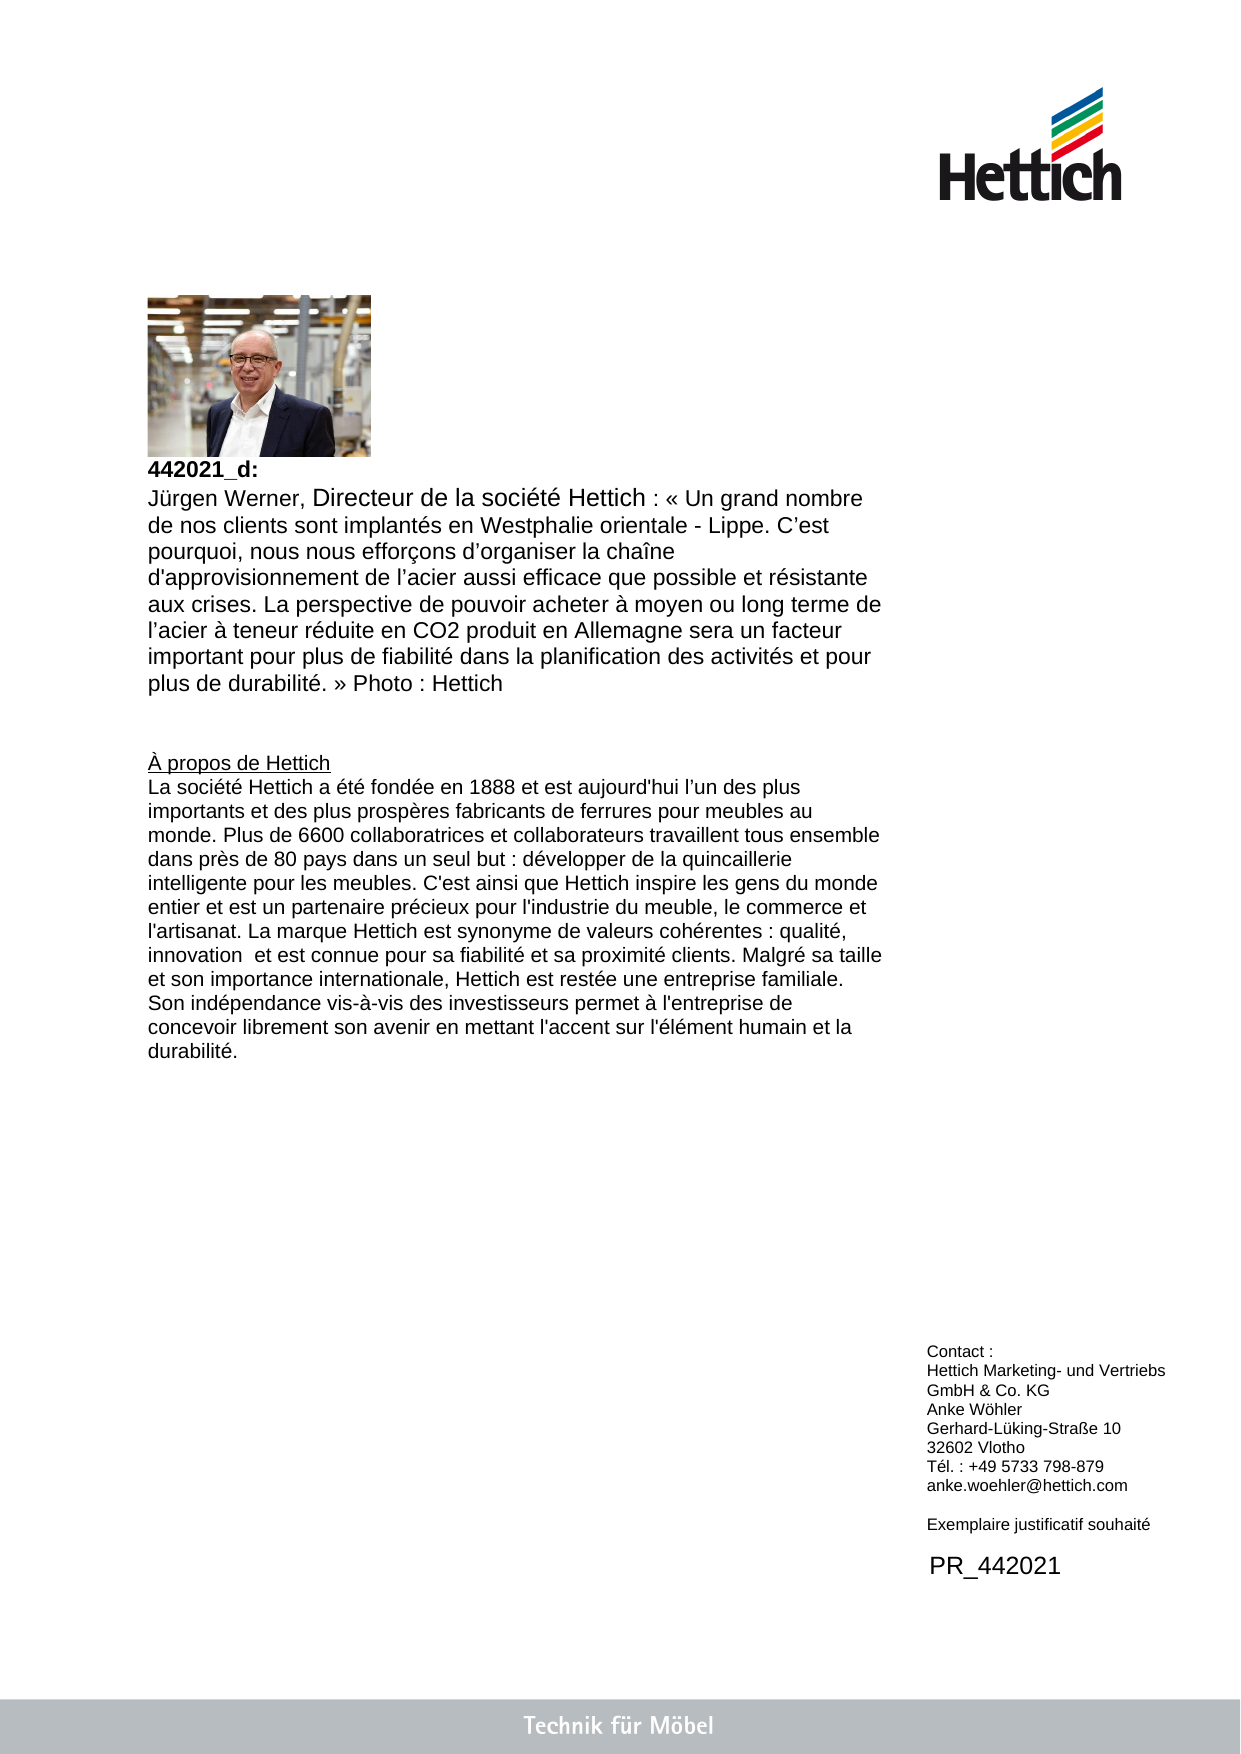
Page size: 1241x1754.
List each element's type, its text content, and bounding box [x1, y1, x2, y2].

picture [0, 1636, 1241, 1754]
text La société Hettich a été fondée en 1888 et est aujourd'hui l’un des plus importants et des plus prospères fabricants de ferrures pour meubles au monde. Plus de 6600 collaboratrices et collaborateurs travaillent tous ensemble dans près de 80 pays dans un seul but : développer de la quincaillerie intelligente pour les meubles. C'est ainsi que Hettich inspire les gens du monde entier et est un partenaire précieux pour l'industrie du meuble, le commerce et l'artisanat. La marque Hettich est synonyme de valeurs cohérentes : qualité, innovation et est connue pour sa fiabilité et sa proximité clients. Malgré sa taille et son importance internationale, Hettich est restée une entreprise familiale. Son indépendance vis-à-vis des investisseurs permet à l'entreprise de concevoir librement son avenir en mettant l'accent sur l'élément humain et la durabilité. [148, 775, 886, 1063]
picture [0, 6, 1241, 263]
text Jürgen Werner, Directeur de la société Hettich : « Un grand nombre de nos clients sont implantés en Westphalie orientale - Lippe. C’est pourquoi, nous nous efforçons d’organiser la chaîne d'approvisionnement de l’acier aussi efficace que possible et résistante aux crises. La perspective de pouvoir acheter à moyen ou long terme de l’acier à teneur réduite en CO2 produit en Allemagne sera un facteur important pour plus de fiabilité dans la planification des activités et pour plus de durabilité. » Photo : Hettich [148, 483, 886, 696]
text À propos de Hettich [148, 751, 886, 775]
text 442021_d: [148, 456, 886, 483]
picture [147, 295, 371, 457]
